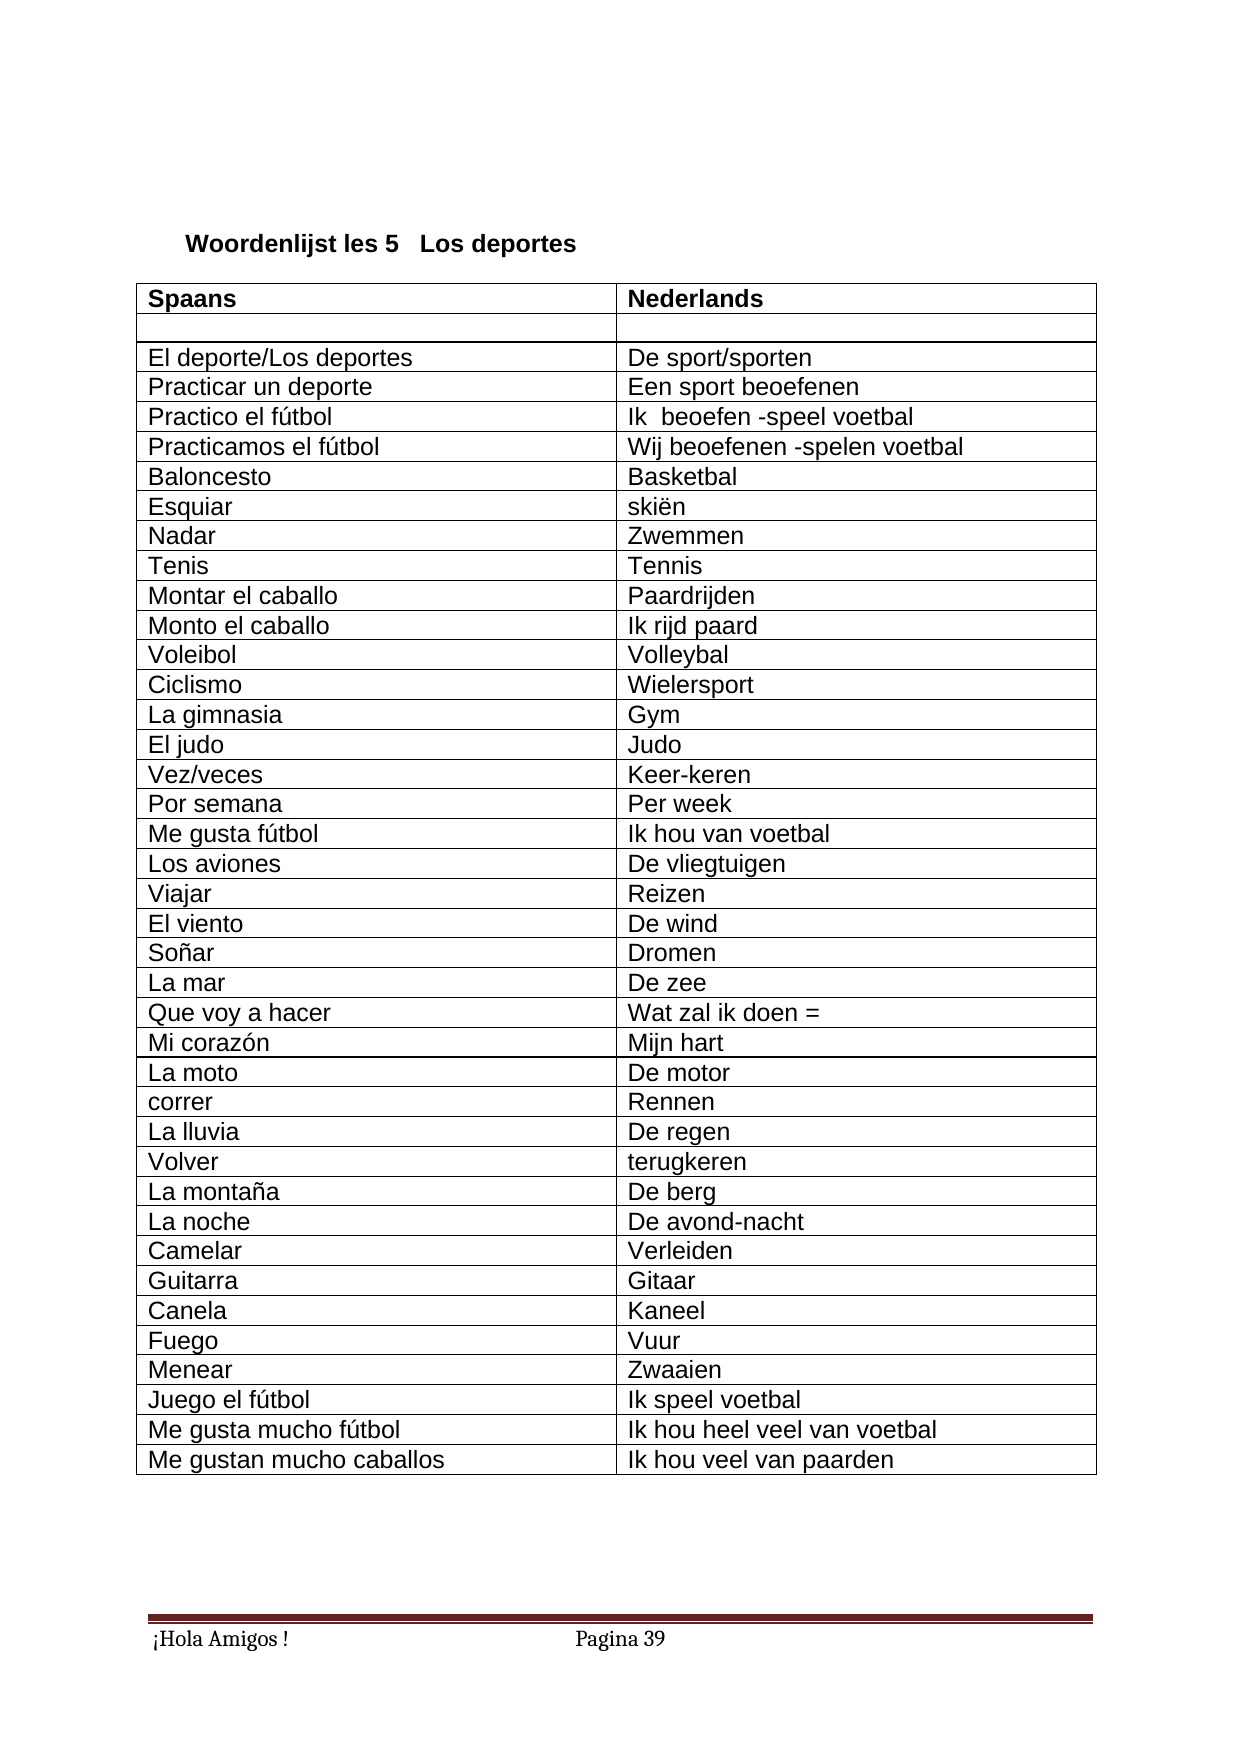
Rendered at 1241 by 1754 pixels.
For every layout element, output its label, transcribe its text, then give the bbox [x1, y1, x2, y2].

table_cell Dromen [617, 938, 1096, 967]
table_cell Me gusta fútbol [137, 819, 616, 848]
table_cell Een sport beoefenen [617, 372, 1096, 401]
table_cell Que voy a hacer [137, 998, 616, 1027]
table_cell Soñar [137, 938, 616, 967]
table_cell Paardrijden [617, 581, 1096, 609]
table_cell El judo [137, 730, 616, 758]
table_cell Practico el fútbol [137, 402, 616, 431]
table_cell Ciclismo [137, 670, 616, 699]
table_cell El deporte/Los deportes [137, 343, 616, 371]
table_cell Juego el fútbol [137, 1385, 616, 1414]
table_cell Reizen [617, 879, 1096, 907]
table_cell [137, 314, 616, 341]
text Woordenlijst les 5 Los deportes [185, 229, 1093, 257]
table_cell Guitarra [137, 1266, 616, 1295]
table_cell Tenis [137, 551, 616, 580]
table_cell Keer-keren [617, 760, 1096, 788]
table_cell Montar el caballo [137, 581, 616, 609]
table_cell Zwemmen [617, 521, 1096, 550]
table_cell correr [137, 1087, 616, 1116]
table_cell terugkeren [617, 1147, 1096, 1176]
table_cell Rennen [617, 1087, 1096, 1116]
table_cell De zee [617, 968, 1096, 997]
table_cell Ik hou van voetbal [617, 819, 1096, 848]
table_cell Per week [617, 789, 1096, 818]
table_cell Volleybal [617, 640, 1096, 669]
table_cell El viento [137, 909, 616, 937]
table_cell Voleibol [137, 640, 616, 669]
table_cell Kaneel [617, 1296, 1096, 1324]
table_cell Ik hou veel van paarden [617, 1445, 1096, 1473]
table_cell Wij beoefenen -spelen voetbal [617, 432, 1096, 461]
table_cell Ik rijd paard [617, 611, 1096, 639]
table_cell Zwaaien [617, 1355, 1096, 1384]
table_cell La gimnasia [137, 700, 616, 729]
table_cell Vuur [617, 1326, 1096, 1354]
table_cell Me gusta mucho fútbol [137, 1415, 616, 1444]
table_cell De avond-nacht [617, 1206, 1096, 1235]
table_cell Ik beoefen -speel voetbal [617, 402, 1096, 431]
table_cell La noche [137, 1206, 616, 1235]
table_cell De regen [617, 1117, 1096, 1146]
table_cell Menear [137, 1355, 616, 1384]
table_cell Judo [617, 730, 1096, 758]
table_cell La mar [137, 968, 616, 997]
table_cell De sport/sporten [617, 343, 1096, 371]
table_cell Wielersport [617, 670, 1096, 699]
table_header Nederlands [617, 284, 1096, 312]
table_cell De vliegtuigen [617, 849, 1096, 878]
table_cell Baloncesto [137, 462, 616, 490]
table_cell La moto [137, 1058, 616, 1086]
table_cell De motor [617, 1058, 1096, 1086]
table_cell De wind [617, 909, 1096, 937]
table_cell La lluvia [137, 1117, 616, 1146]
table_cell Me gustan mucho caballos [137, 1445, 616, 1473]
table_cell La montaña [137, 1177, 616, 1205]
table_cell Gitaar [617, 1266, 1096, 1295]
table_cell Practicar un deporte [137, 372, 616, 401]
table_cell Monto el caballo [137, 611, 616, 639]
table_cell Practicamos el fútbol [137, 432, 616, 461]
table_cell [617, 314, 1096, 341]
table_cell Mijn hart [617, 1028, 1096, 1056]
table_header Spaans [137, 284, 616, 312]
table_cell Camelar [137, 1236, 616, 1265]
table_cell Verleiden [617, 1236, 1096, 1265]
table_cell Wat zal ik doen = [617, 998, 1096, 1027]
table_cell Ik hou heel veel van voetbal [617, 1415, 1096, 1444]
table_cell De berg [617, 1177, 1096, 1205]
table_cell Esquiar [137, 491, 616, 520]
table_cell Nadar [137, 521, 616, 550]
table_cell Gym [617, 700, 1096, 729]
table_cell Los aviones [137, 849, 616, 878]
table_cell Basketbal [617, 462, 1096, 490]
table_cell Viajar [137, 879, 616, 907]
table_cell skiën [617, 491, 1096, 520]
table_cell Tennis [617, 551, 1096, 580]
table_cell Por semana [137, 789, 616, 818]
table_cell Ik speel voetbal [617, 1385, 1096, 1414]
table_cell Volver [137, 1147, 616, 1176]
table_cell Fuego [137, 1326, 616, 1354]
table_cell Mi corazón [137, 1028, 616, 1056]
table_cell Canela [137, 1296, 616, 1324]
table_cell Vez/veces [137, 760, 616, 788]
